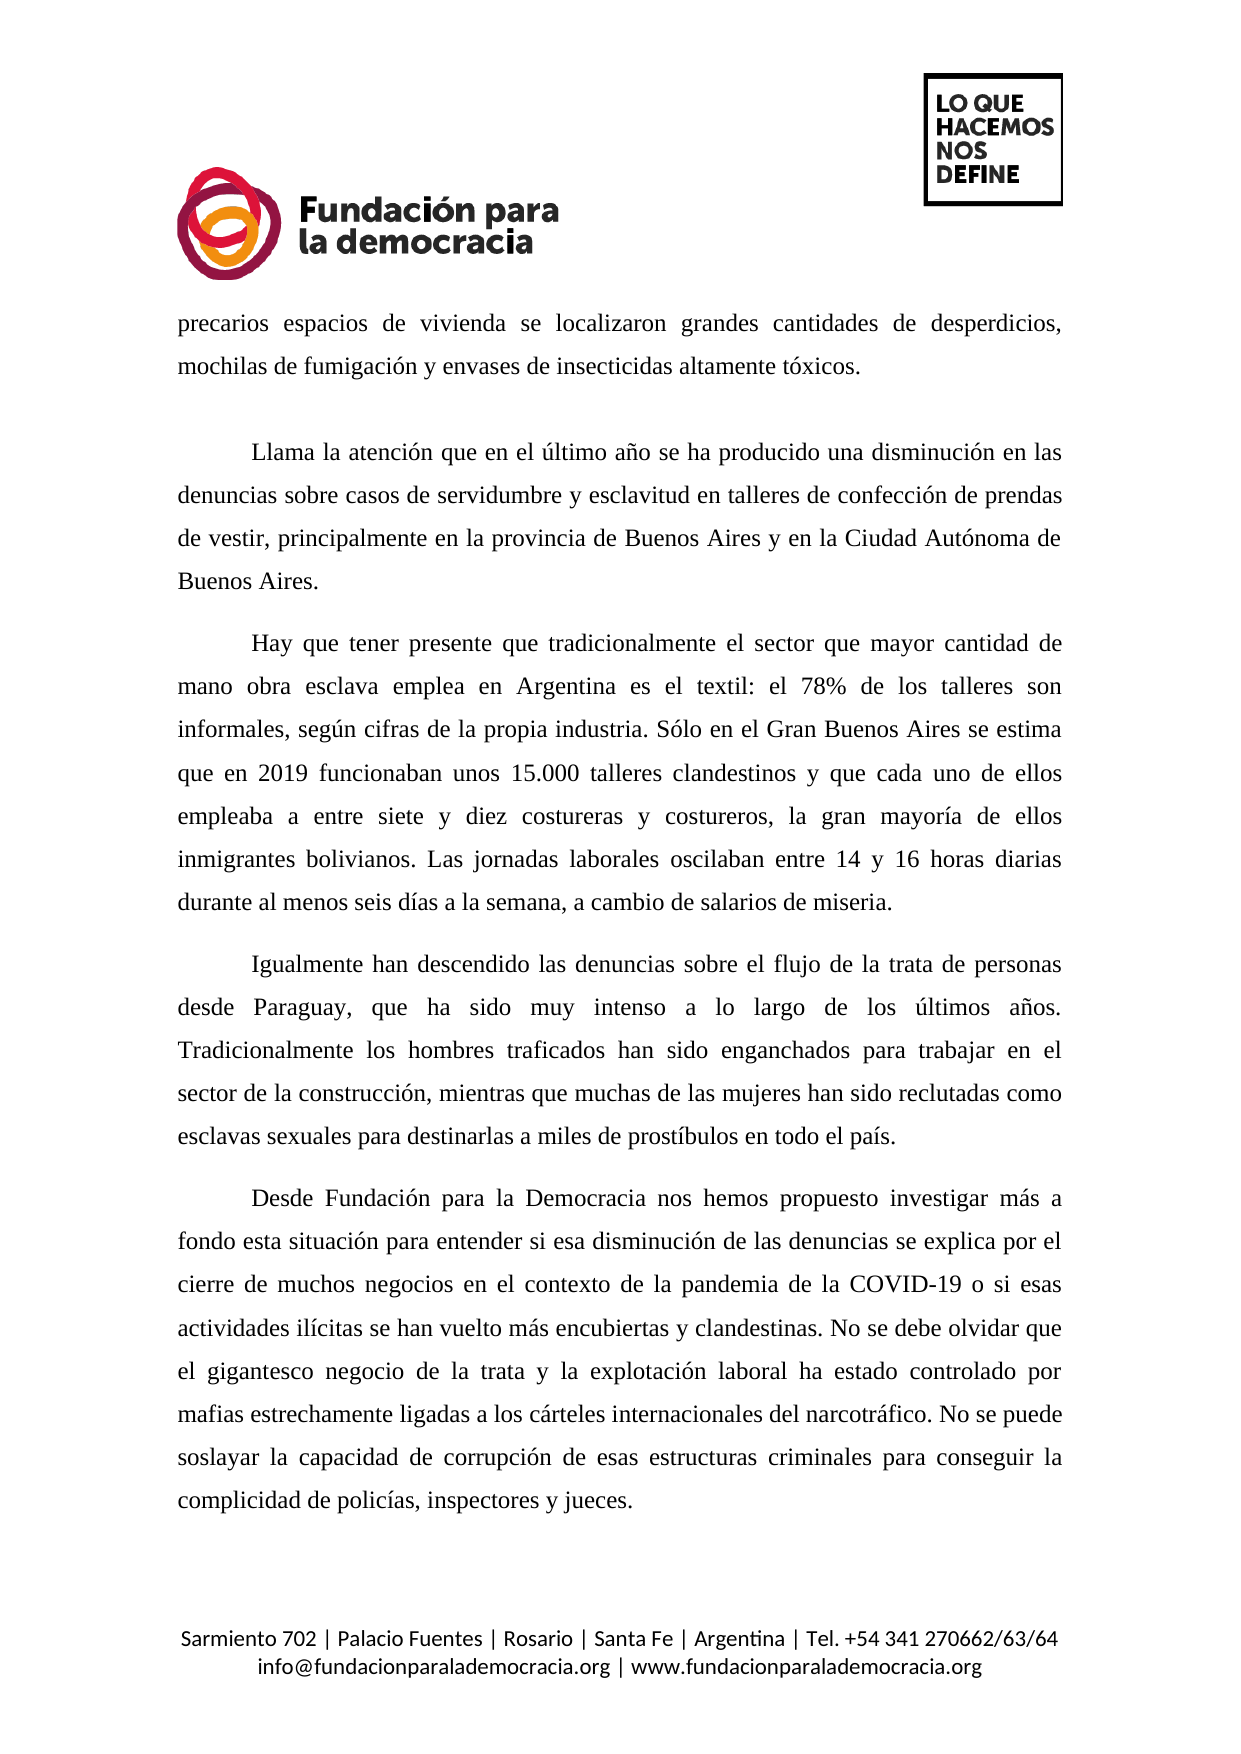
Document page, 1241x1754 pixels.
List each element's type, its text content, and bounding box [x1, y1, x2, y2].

text Llama la atención que en el último año se ha producido una disminución en las denuncias sobre casos de servidumbre y esclavitud en talleres de confección de prendas de vestir, principalmente en la provincia de Buenos Aires y en la Ciudad Autónoma de Buenos Aires. [177, 437, 1063, 595]
text Hay que tener presente que tradicionalmente el sector que mayor cantidad de mano obra esclava emplea en Argentina es el textil: el 78% de los talleres son informales, según cifras de la propia industria. Sólo en el Gran Buenos Aires se estima que en 2019 funcionaban unos 15.000 talleres clandestinos y que cada uno de ellos empleaba a entre siete y diez costureras y costureros, la gran mayoría de ellos inmigrantes bolivianos. Las jornadas laborales oscilaban entre 14 y 16 horas diarias durante al menos seis días a la semana, a cambio de salarios de miseria. [177, 628, 1063, 916]
text Desde Fundación para la Democracia nos hemos propuesto investigar más a fondo esta situación para entender si esa disminución de las denuncias se explica por el cierre de muchos negocios en el contexto de la pandemia de la COVID-19 o si esas actividades ilícitas se han vuelto más encubiertas y clandestinas. No se debe olvidar que el gigantesco negocio de la trata y la explotación laboral ha estado controlado por mafias estrechamente ligadas a los cárteles internacionales del narcotráfico. No se puede soslayar la capacidad de corrupción de esas estructuras criminales para conseguir la complicidad de policías, inspectores y jueces. [177, 1183, 1063, 1514]
picture [177, 73, 1063, 280]
text Igualmente han descendido las denuncias sobre el flujo de la trata de personas desde Paraguay, que ha sido muy intenso a lo largo de los últimos años. Tradicionalmente los hombres traficados han sido enganchados para trabajar en el sector de la construcción, mientras que muchas de las mujeres han sido reclutadas como esclavas sexuales para destinarlas a miles de prostíbulos en todo el país. [177, 949, 1063, 1150]
